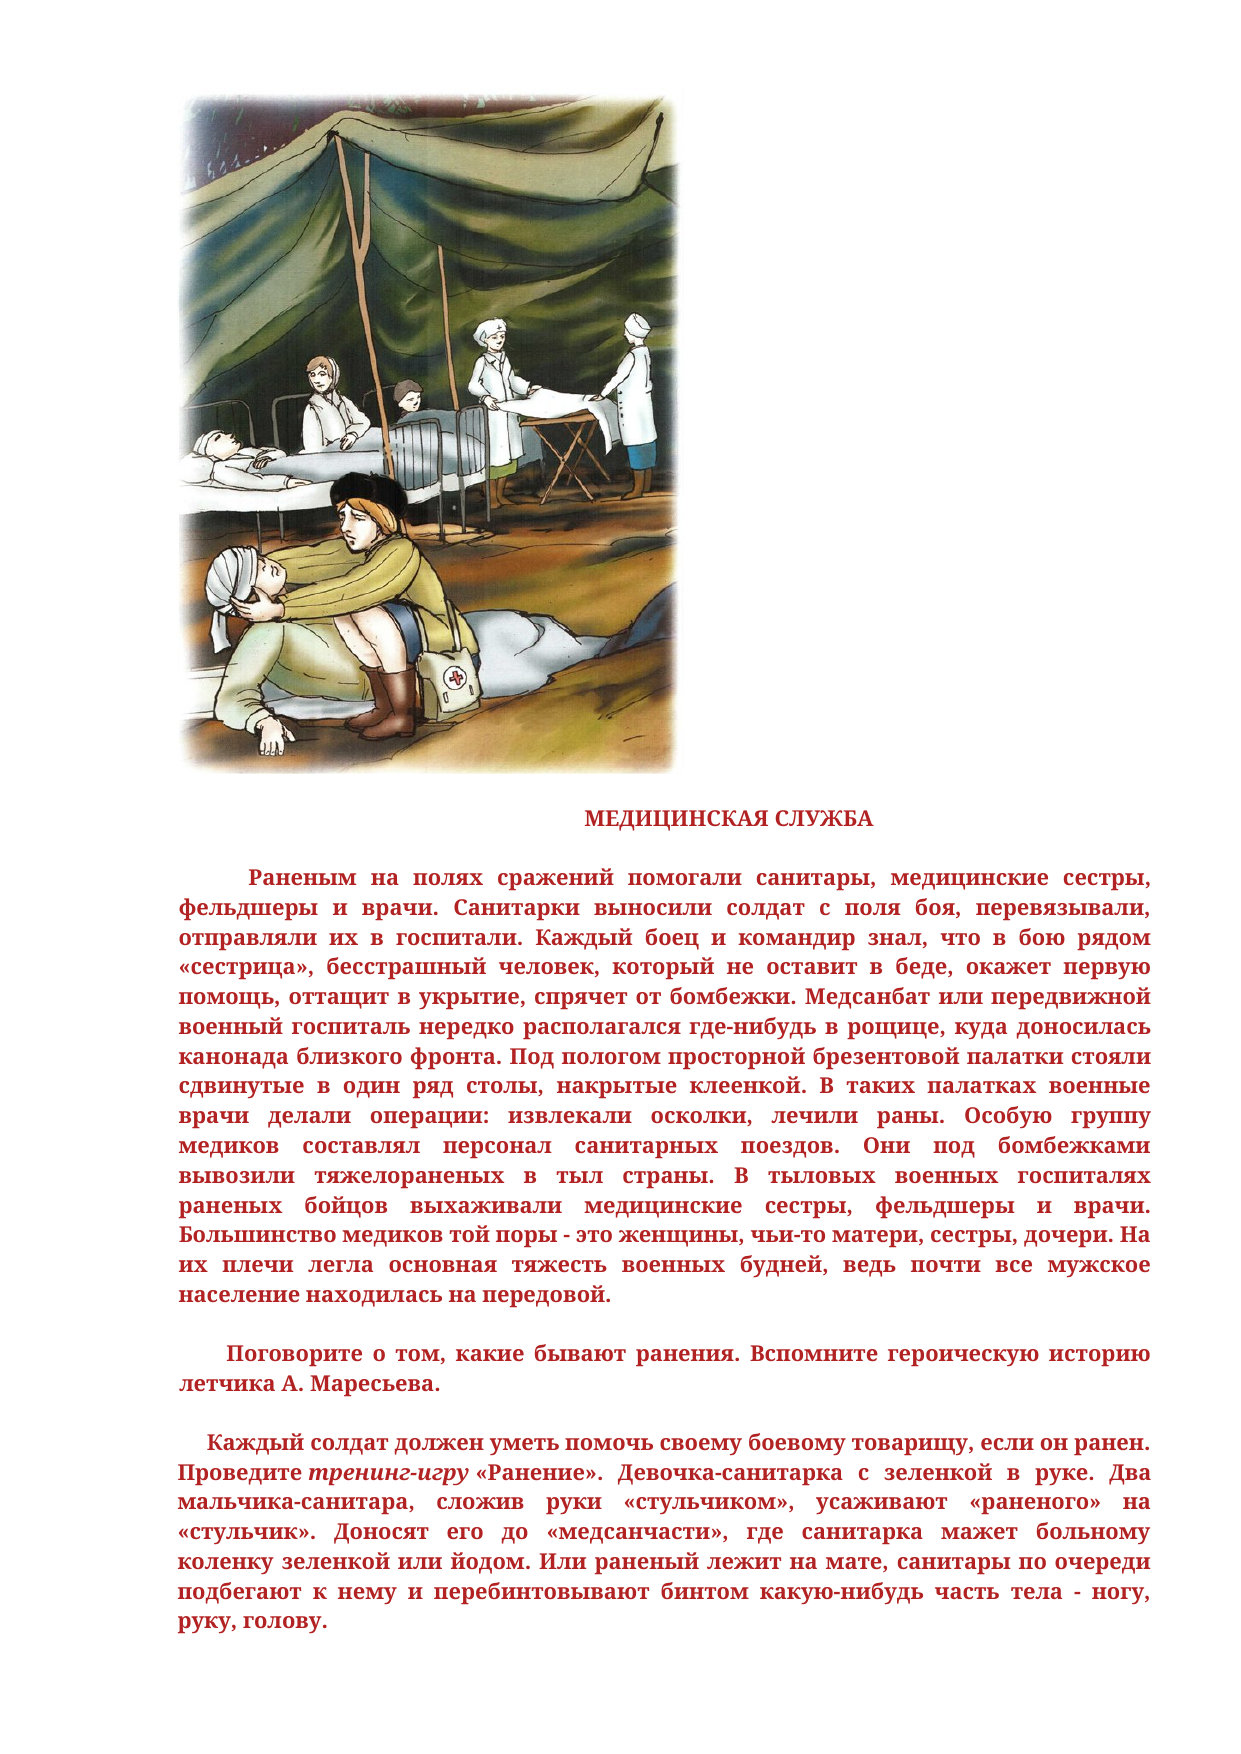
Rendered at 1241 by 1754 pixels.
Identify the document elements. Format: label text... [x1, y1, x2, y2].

picture [177, 88, 684, 774]
text Раненым на полях сражений помогали санитары, медицинские сестры, фельдшеры и врачи. Санитарки выносили солдат с поля боя, перевязывали, отправляли их в госпитали. Каждый боец и командир знал, что в бою рядом «сестрица», бесстрашный человек, который не оставит в беде, окажет первую помощь, оттащит в укрытие, спрячет от бомбежки. Медсанбат или передвижной военный госпиталь нередко располагался где-нибудь в рощице, куда доносилась канонада близкого фронта. Под пологом просторной брезентовой палатки стояли сдвинутые в один ряд столы, накрытые клеенкой. В таких палатках военные врачи делали операции: извлекали осколки, лечили раны. Особую группу медиков составлял персонал санитарных поездов. Они под бомбежками вывозили тяжелораненых в тыл страны. В тыловых военных госпиталях раненых бойцов выхаживали медицинские сестры, фельдшеры и врачи. Большинство медиков той поры - это женщины, чьи-то матери, сестры, дочери. На их плечи легла основная тяжесть военных будней, ведь почти все мужское население находилась на передовой. [178, 862, 1152, 1309]
text Каждый солдат должен уметь помочь своему боевому товарищу, если он ранен. Проведите тренинг-игру «Ранение». Девочка-санитарка с зеленкой в руке. Два мальчика-санитара, сложив руки «стульчиком», усаживают «раненого» на «стульчик». Доносят его до «медсанчасти», где санитарка мажет больному коленку зеленкой или йодом. Или раненый лежит на мате, санитары по очереди подбегают к нему и перебинтовывают бинтом какую-нибудь часть тела - ногу, руку, голову. [177, 1427, 1152, 1635]
text МЕДИЦИНСКАЯ СЛУЖБА [306, 803, 1152, 833]
text Поговорите о том, какие бывают ранения. Вспомните героическую историю летчика А. Маресьева. [179, 1338, 1152, 1397]
